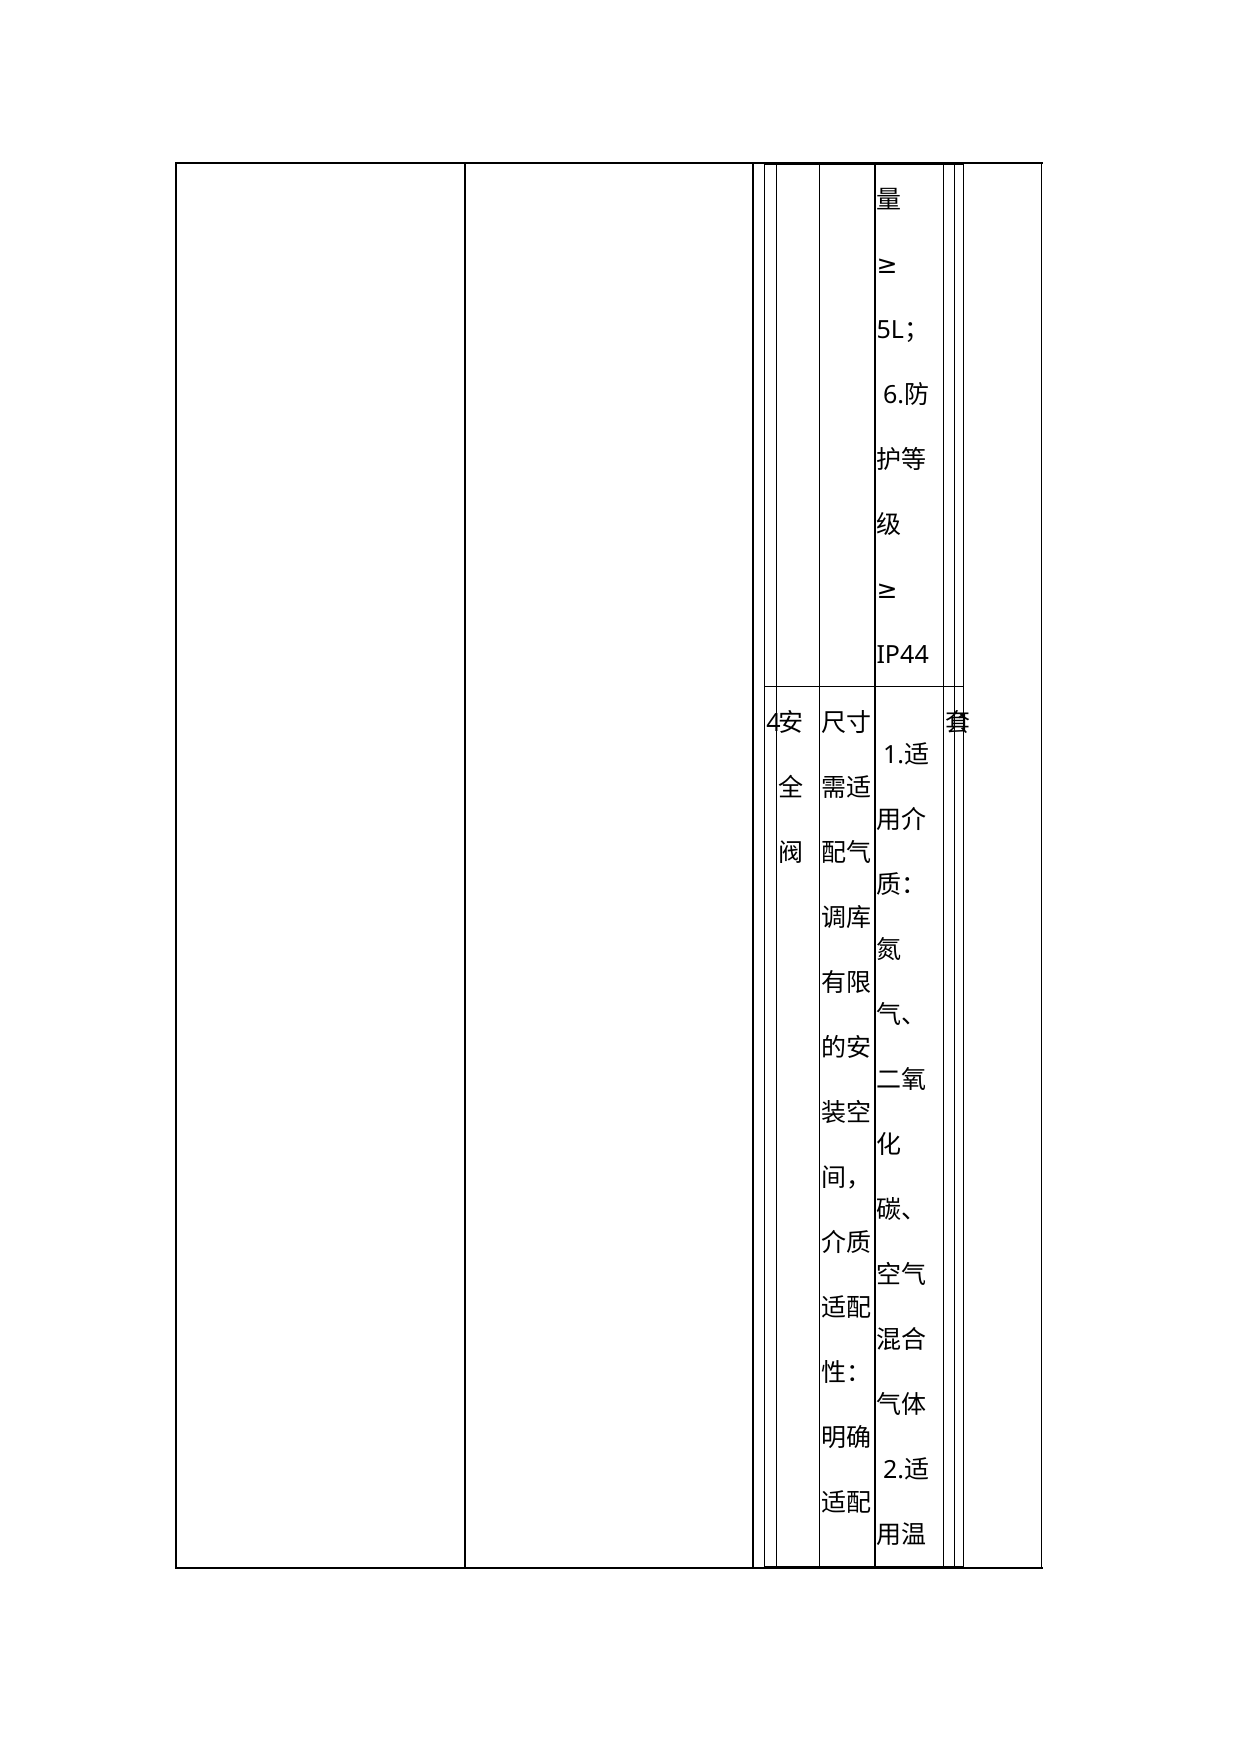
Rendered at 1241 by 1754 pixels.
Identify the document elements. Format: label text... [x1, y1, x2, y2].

table_cell [944, 687, 954, 1566]
table_cell [876, 165, 943, 686]
table_cell [777, 687, 819, 1566]
table_cell [820, 165, 874, 686]
table_cell [466, 164, 752, 1567]
table_cell [876, 687, 943, 1566]
table_cell [765, 687, 776, 1566]
table_cell [955, 165, 963, 686]
table_cell [754, 164, 764, 1567]
table_cell [765, 165, 776, 686]
table_cell 1 [177, 164, 464, 1567]
table_cell [955, 687, 963, 712]
table_cell [964, 164, 1041, 1567]
table_cell [944, 165, 954, 686]
table_cell [777, 165, 819, 686]
table_cell [955, 731, 963, 1566]
table_cell [820, 687, 874, 1566]
